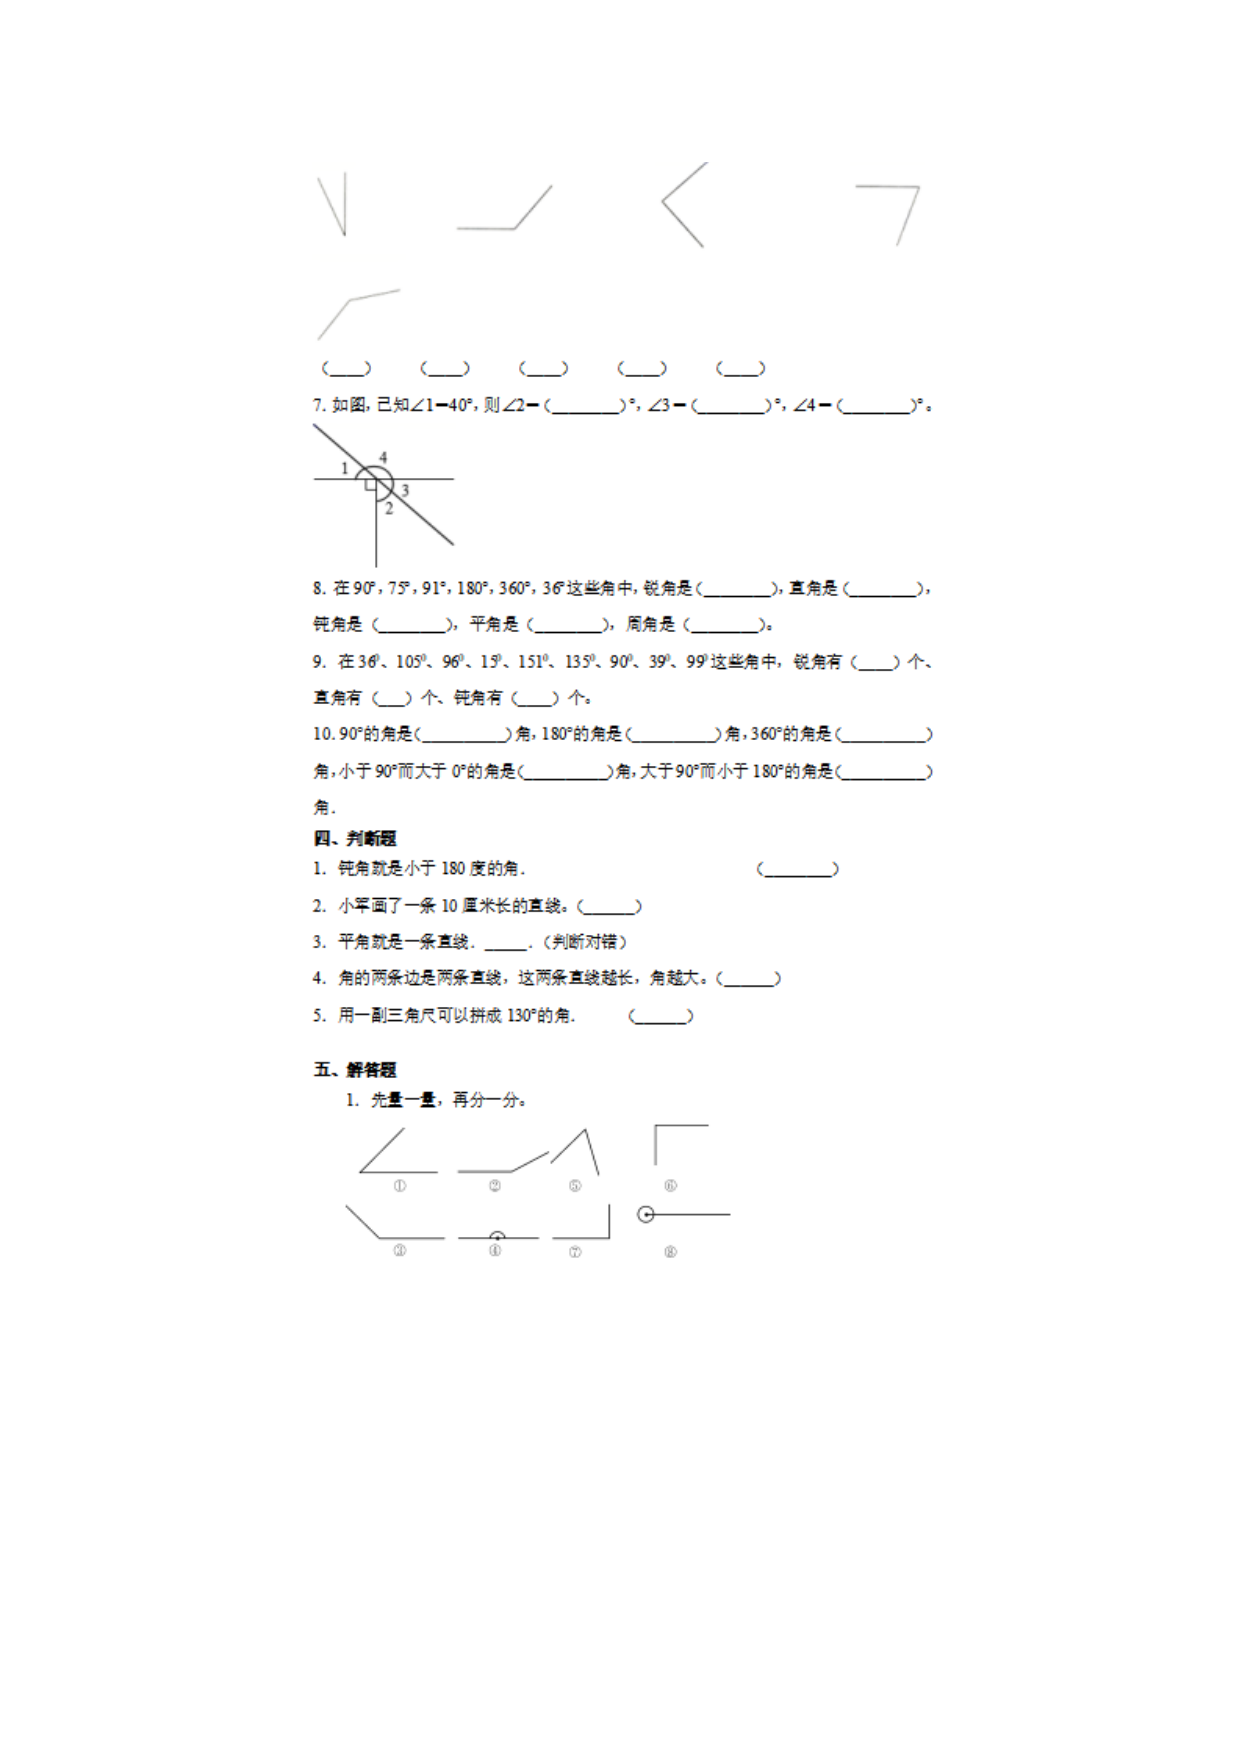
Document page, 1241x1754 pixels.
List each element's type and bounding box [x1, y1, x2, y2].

picture [249, 162, 992, 1308]
